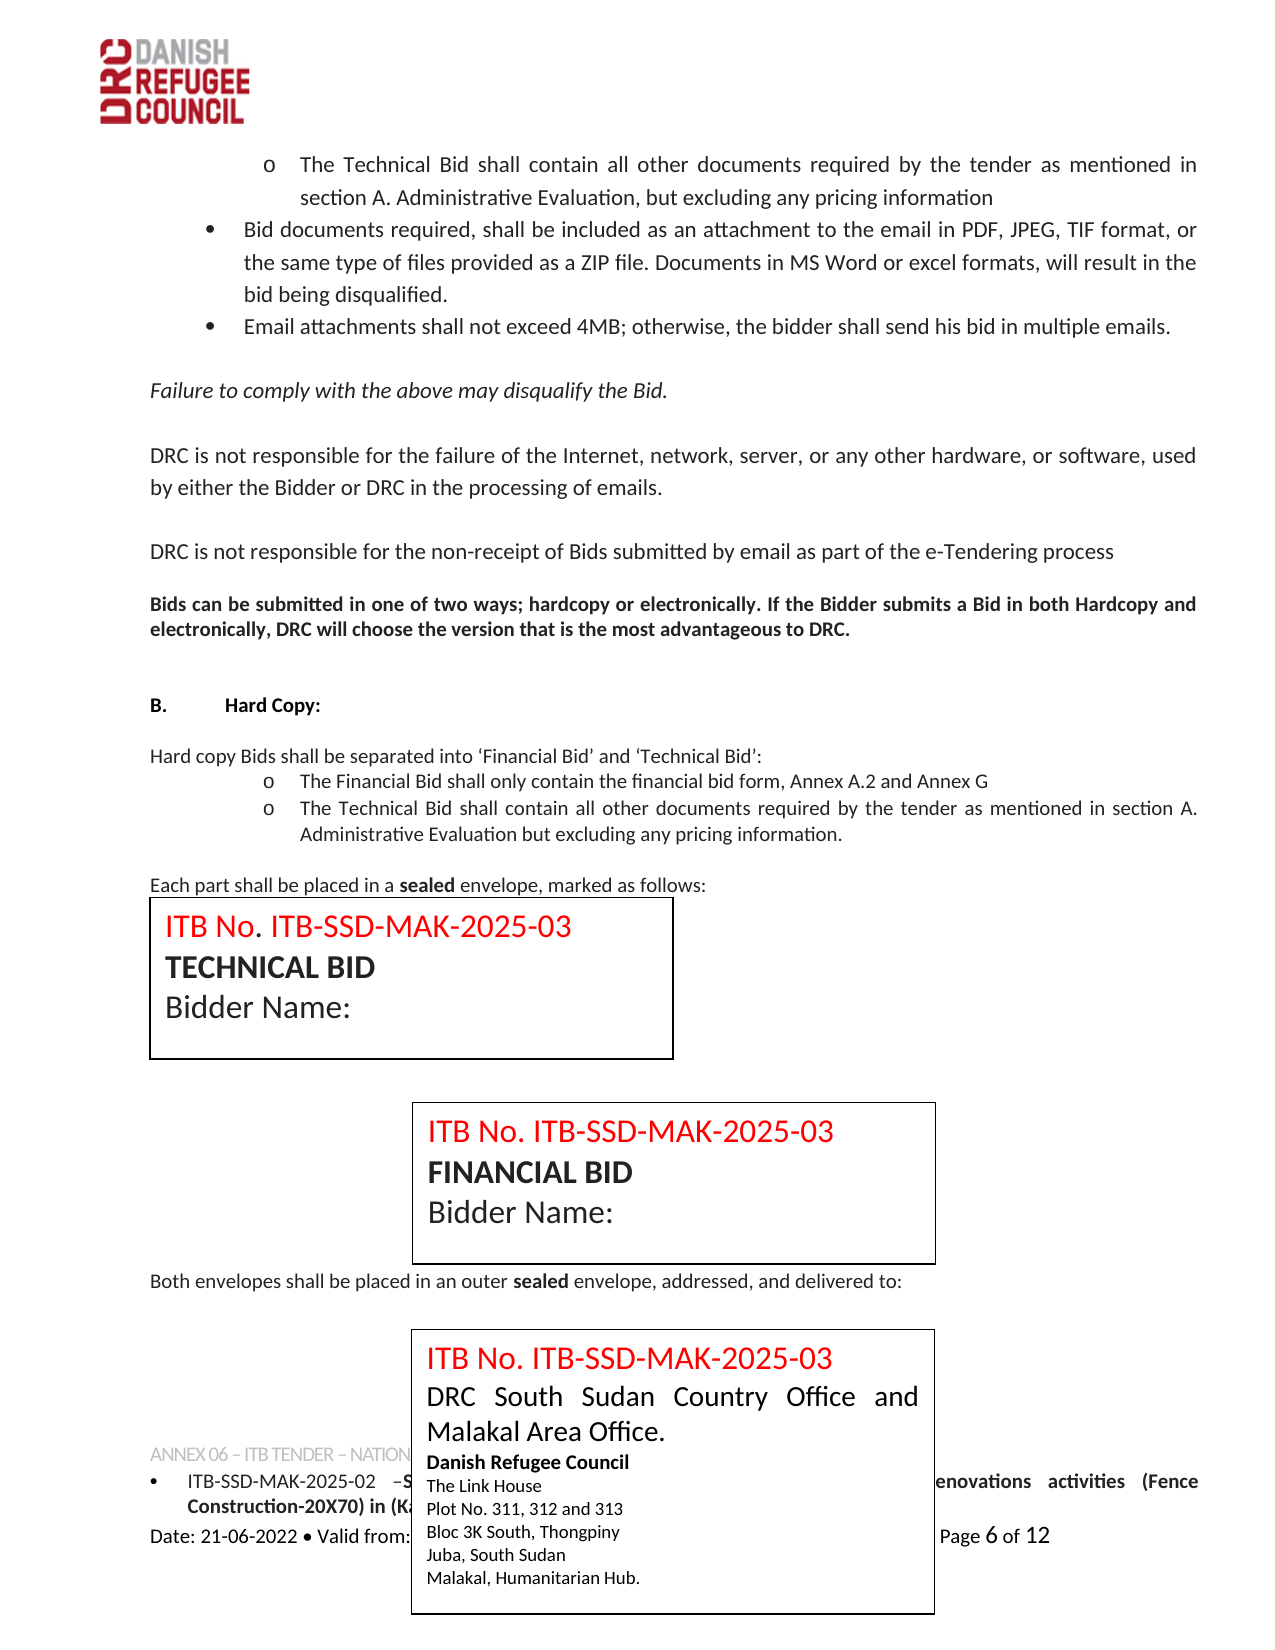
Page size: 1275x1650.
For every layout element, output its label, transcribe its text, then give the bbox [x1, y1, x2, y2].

list The Financial Bid shall only contain the financial bid form, Annex A.2 and Annex G [262, 768, 1200, 795]
text Failure to comply with the above may disqualify the Bid. [150, 376, 1200, 404]
picture [100, 39, 250, 124]
list Email attachments shall not exceed 4MB; otherwise, the bidder shall send his bid in multiple emails. [206, 312, 1200, 340]
list The Technical Bid shall contain all other documents required by the tender as mentioned in section A. Administrative Evaluation but excluding any pricing information. [262, 795, 1200, 847]
list The Technical Bid shall contain all other documents required by the tender as mentioned in section A. Administrative Evaluation, but excluding any pricing information [262, 150, 1200, 211]
text DRC is not responsible for the failure of the Internet, network, server, or any other hardware, or software, used by either the Bidder or DRC in the processing of emails. [150, 441, 1200, 501]
text Bids can be submitted in one of two ways; hardcopy or electronically. If the Bidder submits a Bid in both Hardcopy and electronically, DRC will choose the version that is the most advantageous to DRC. [150, 591, 1200, 642]
subtitle Hard Copy: [150, 692, 1200, 718]
list Bid documents required, shall be included as an attachment to the email in PDF, JPEG, TIF format, or the same type of files provided as a ZIP file. Documents in MS Word or excel formats, will result in the bid being disqualified. [206, 216, 1200, 308]
text Each part shall be placed in a sealed envelope, marked as follows: [150, 872, 1200, 897]
text Both envelopes shall be placed in an outer sealed envelope, addressed, and delivered to: [150, 1089, 1200, 1294]
text Hard copy Bids shall be separated into ‘Financial Bid’ and ‘Technical Bid’: [150, 743, 1200, 768]
text DRC is not responsible for the non-receipt of Bids submitted by email as part of the e-Tendering process [150, 537, 1200, 565]
